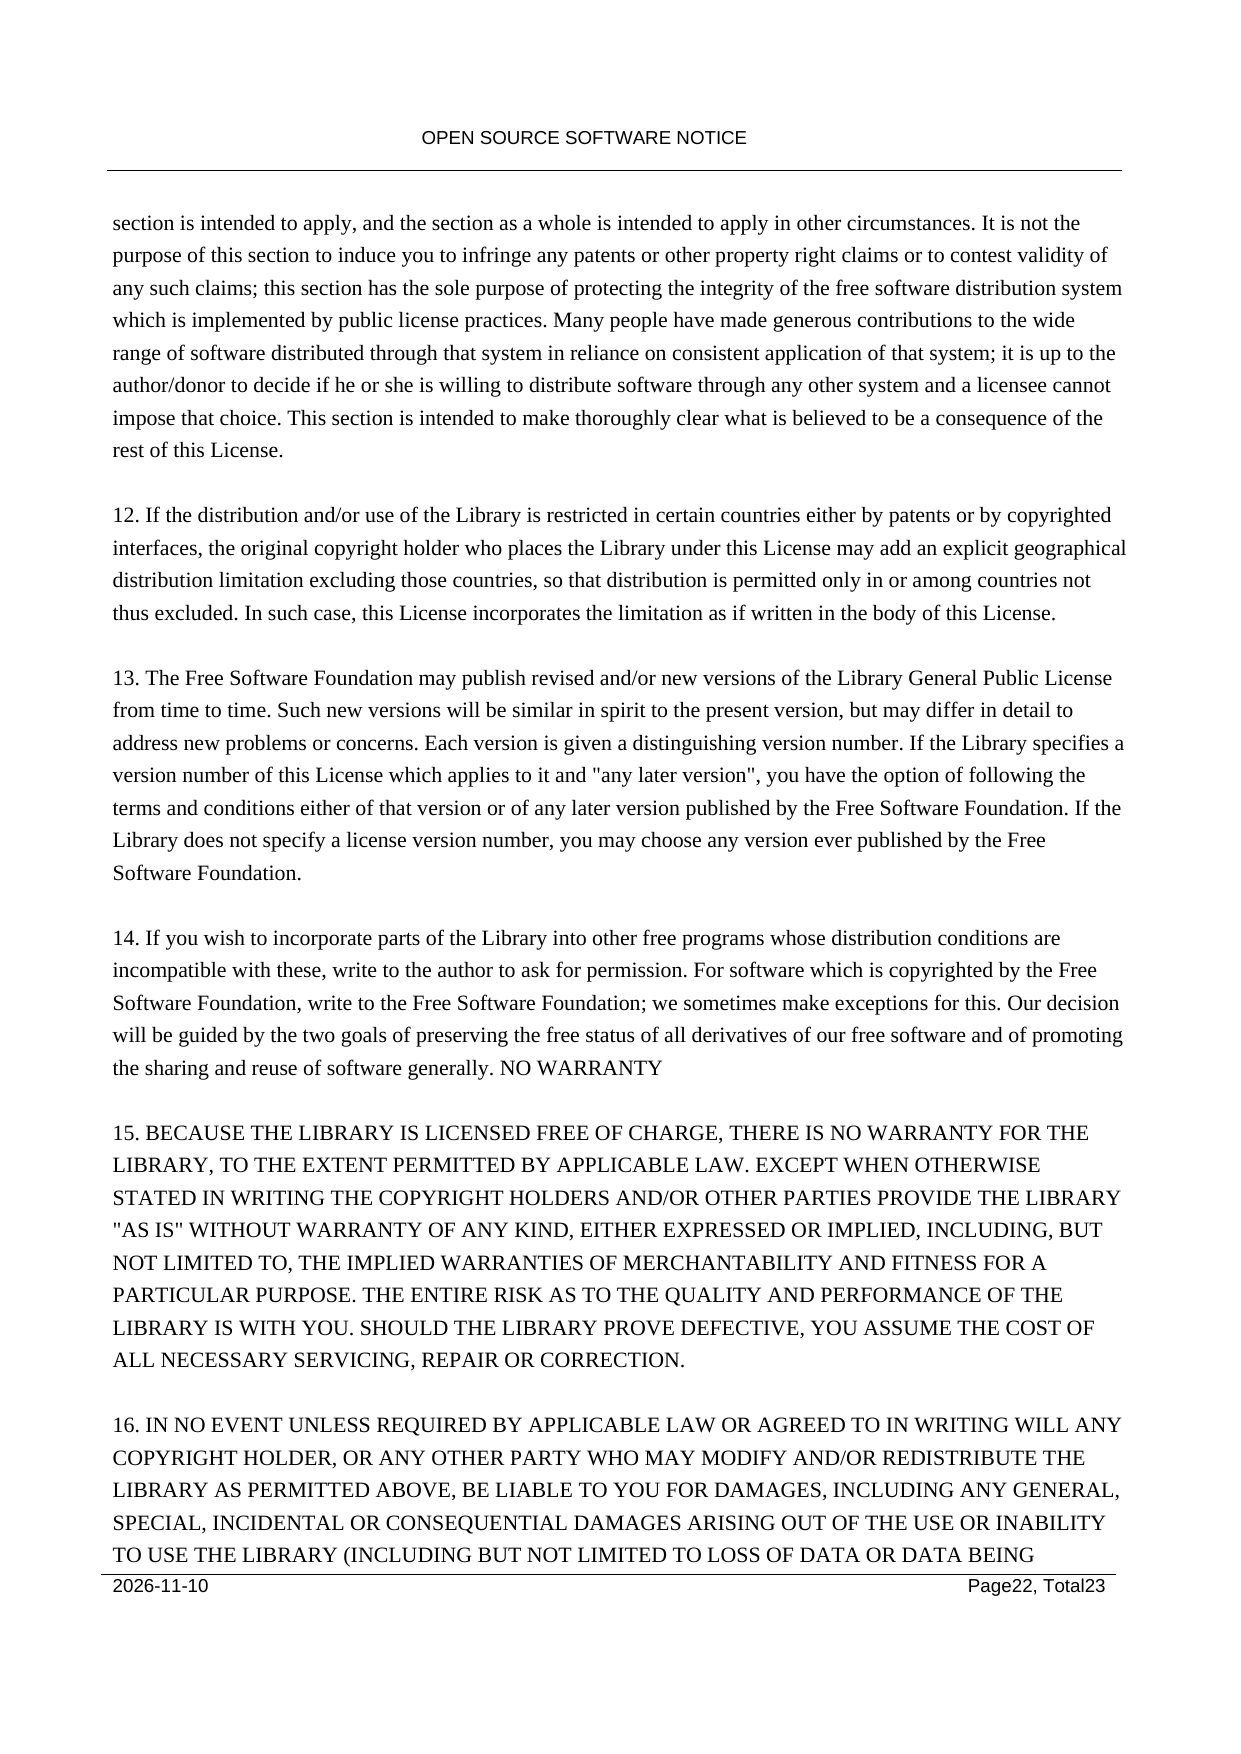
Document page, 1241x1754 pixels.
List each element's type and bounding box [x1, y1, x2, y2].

text [112, 206, 1128, 1571]
